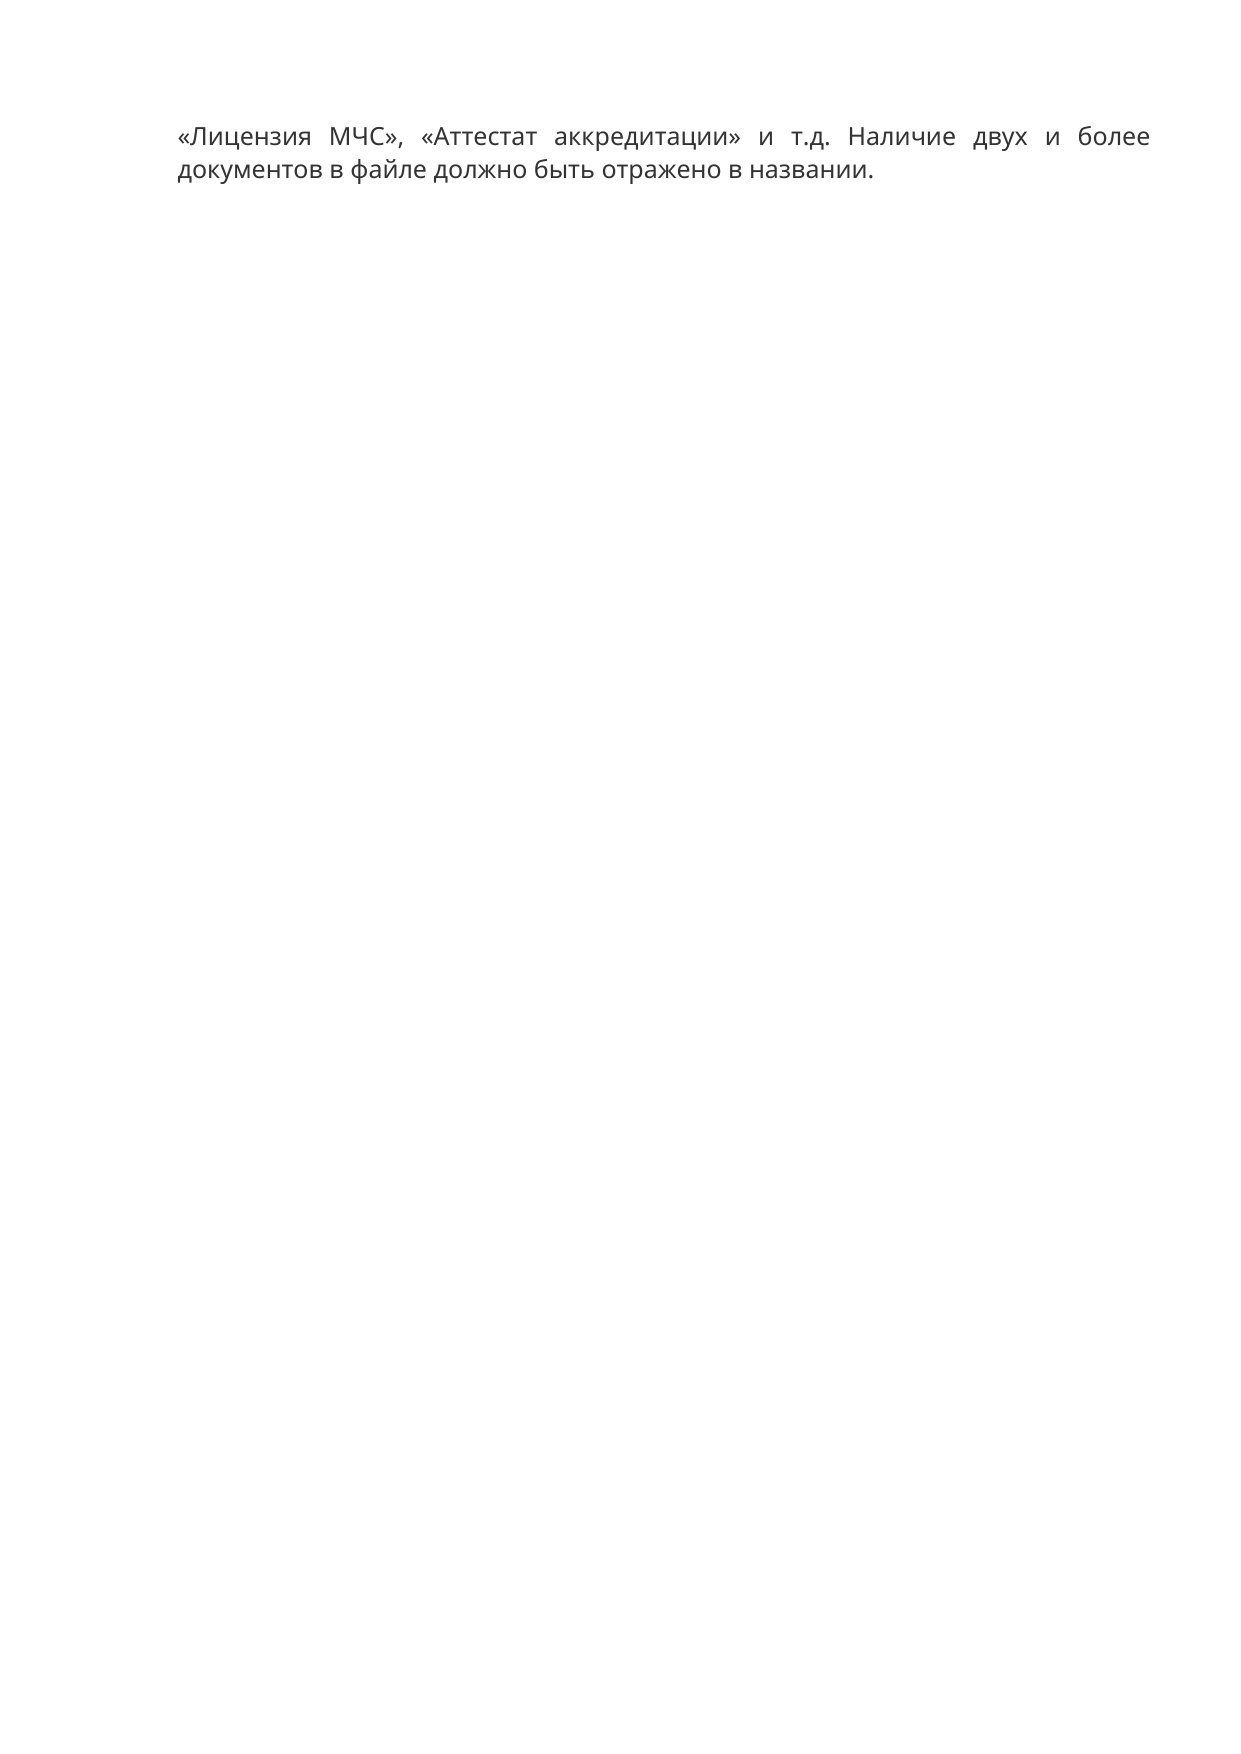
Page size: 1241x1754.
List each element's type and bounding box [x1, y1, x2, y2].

list [140, 118, 1152, 186]
